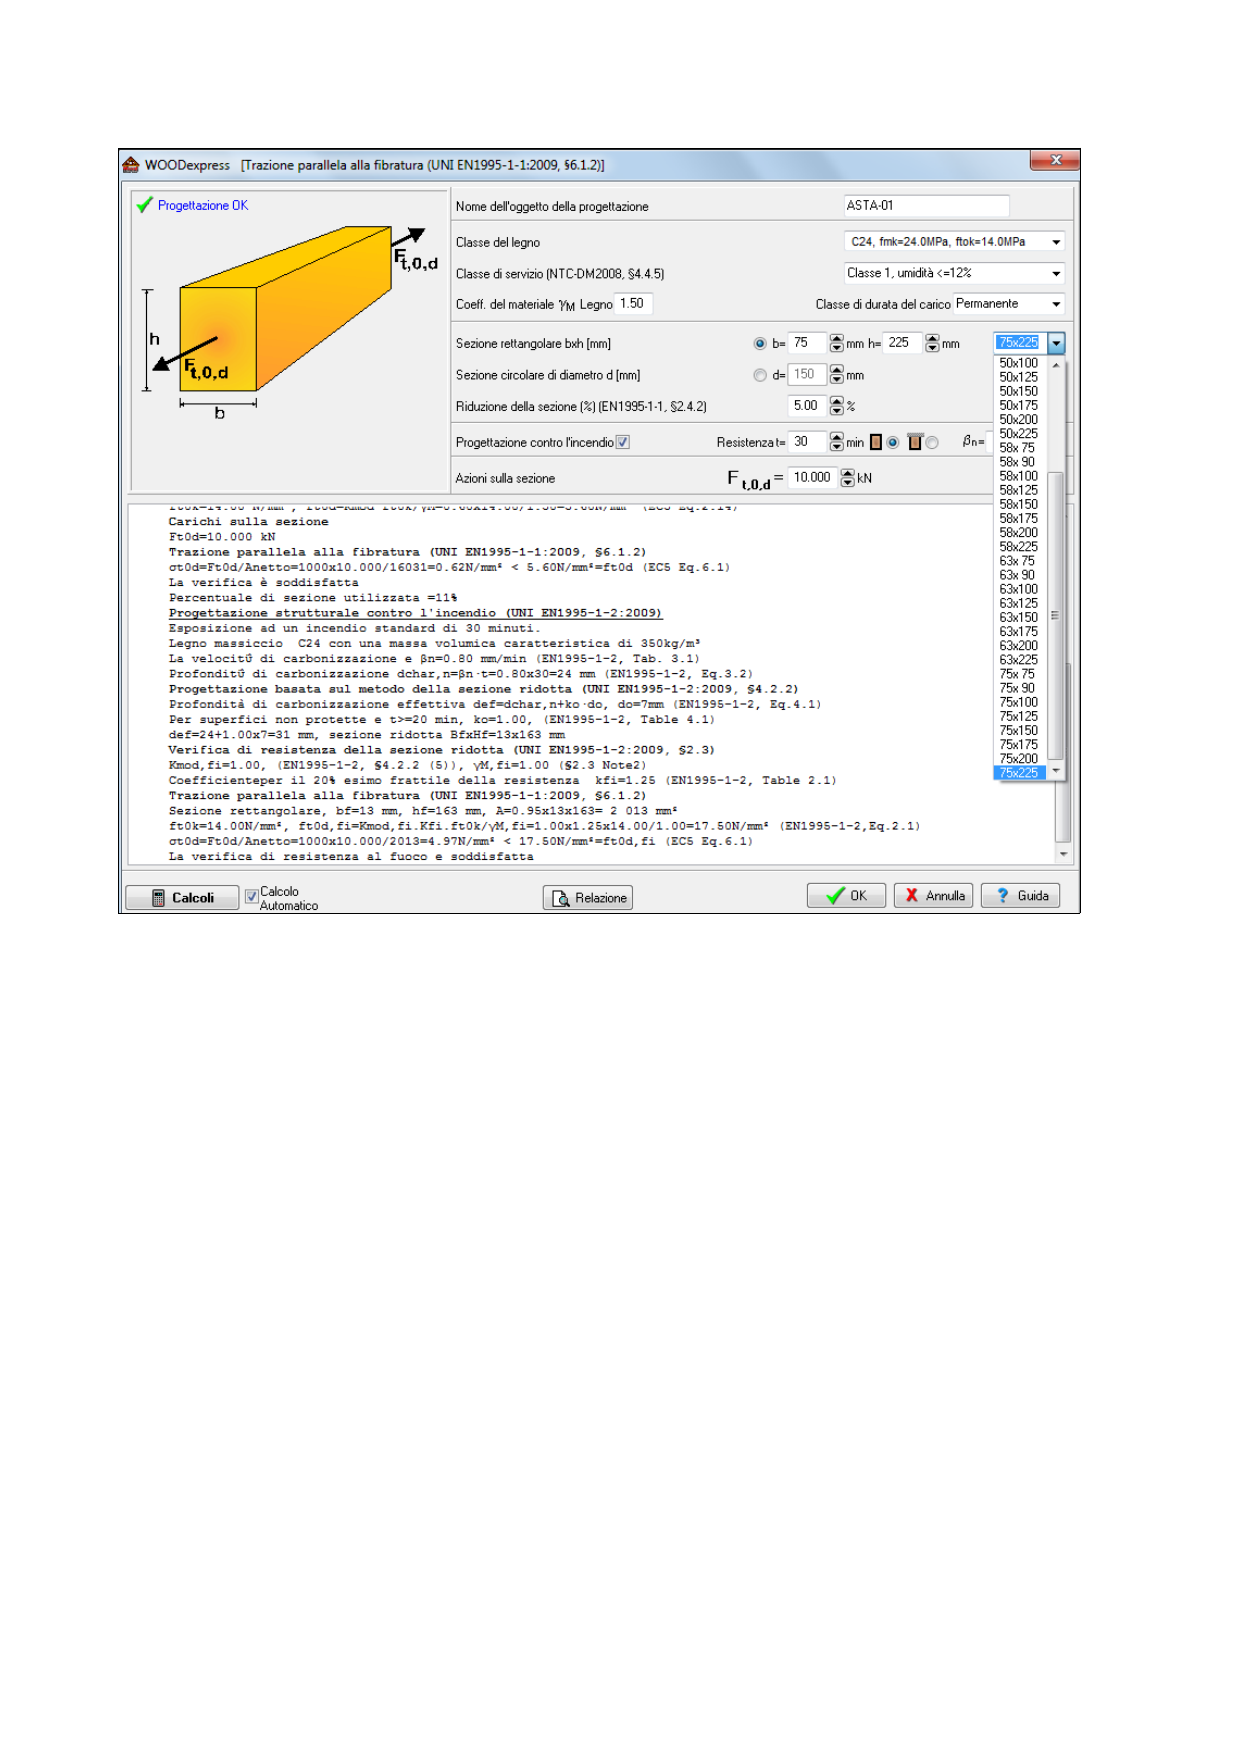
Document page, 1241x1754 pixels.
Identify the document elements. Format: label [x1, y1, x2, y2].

picture [119, 149, 1080, 913]
